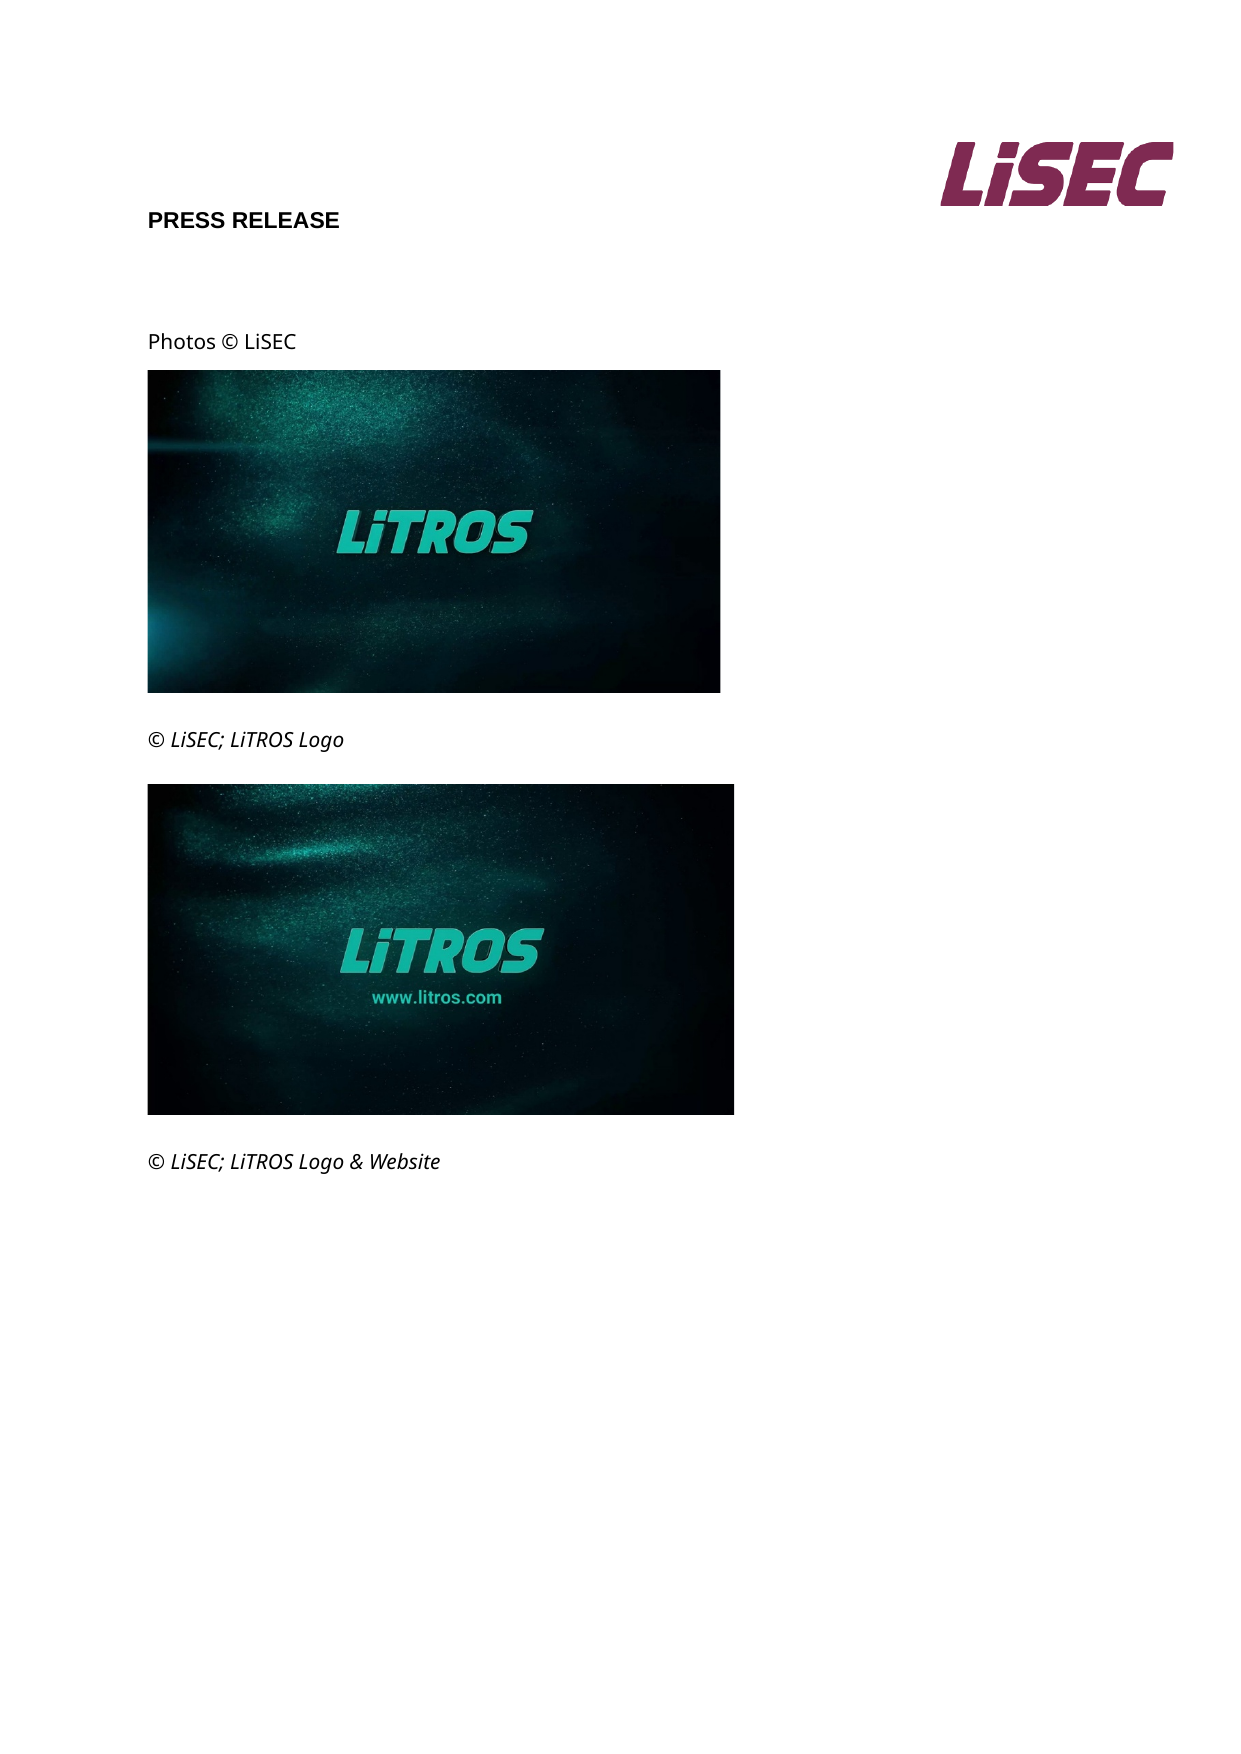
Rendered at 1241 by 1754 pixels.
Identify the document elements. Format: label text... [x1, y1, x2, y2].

picture [939, 142, 1173, 205]
text © LiSEC; LiTROS Logo [148, 725, 1093, 753]
text Photos © LiSEC [148, 327, 1093, 356]
text © LiSEC; LiTROS Logo & Website [148, 1147, 1093, 1176]
picture [147, 370, 721, 693]
picture [147, 784, 735, 1115]
